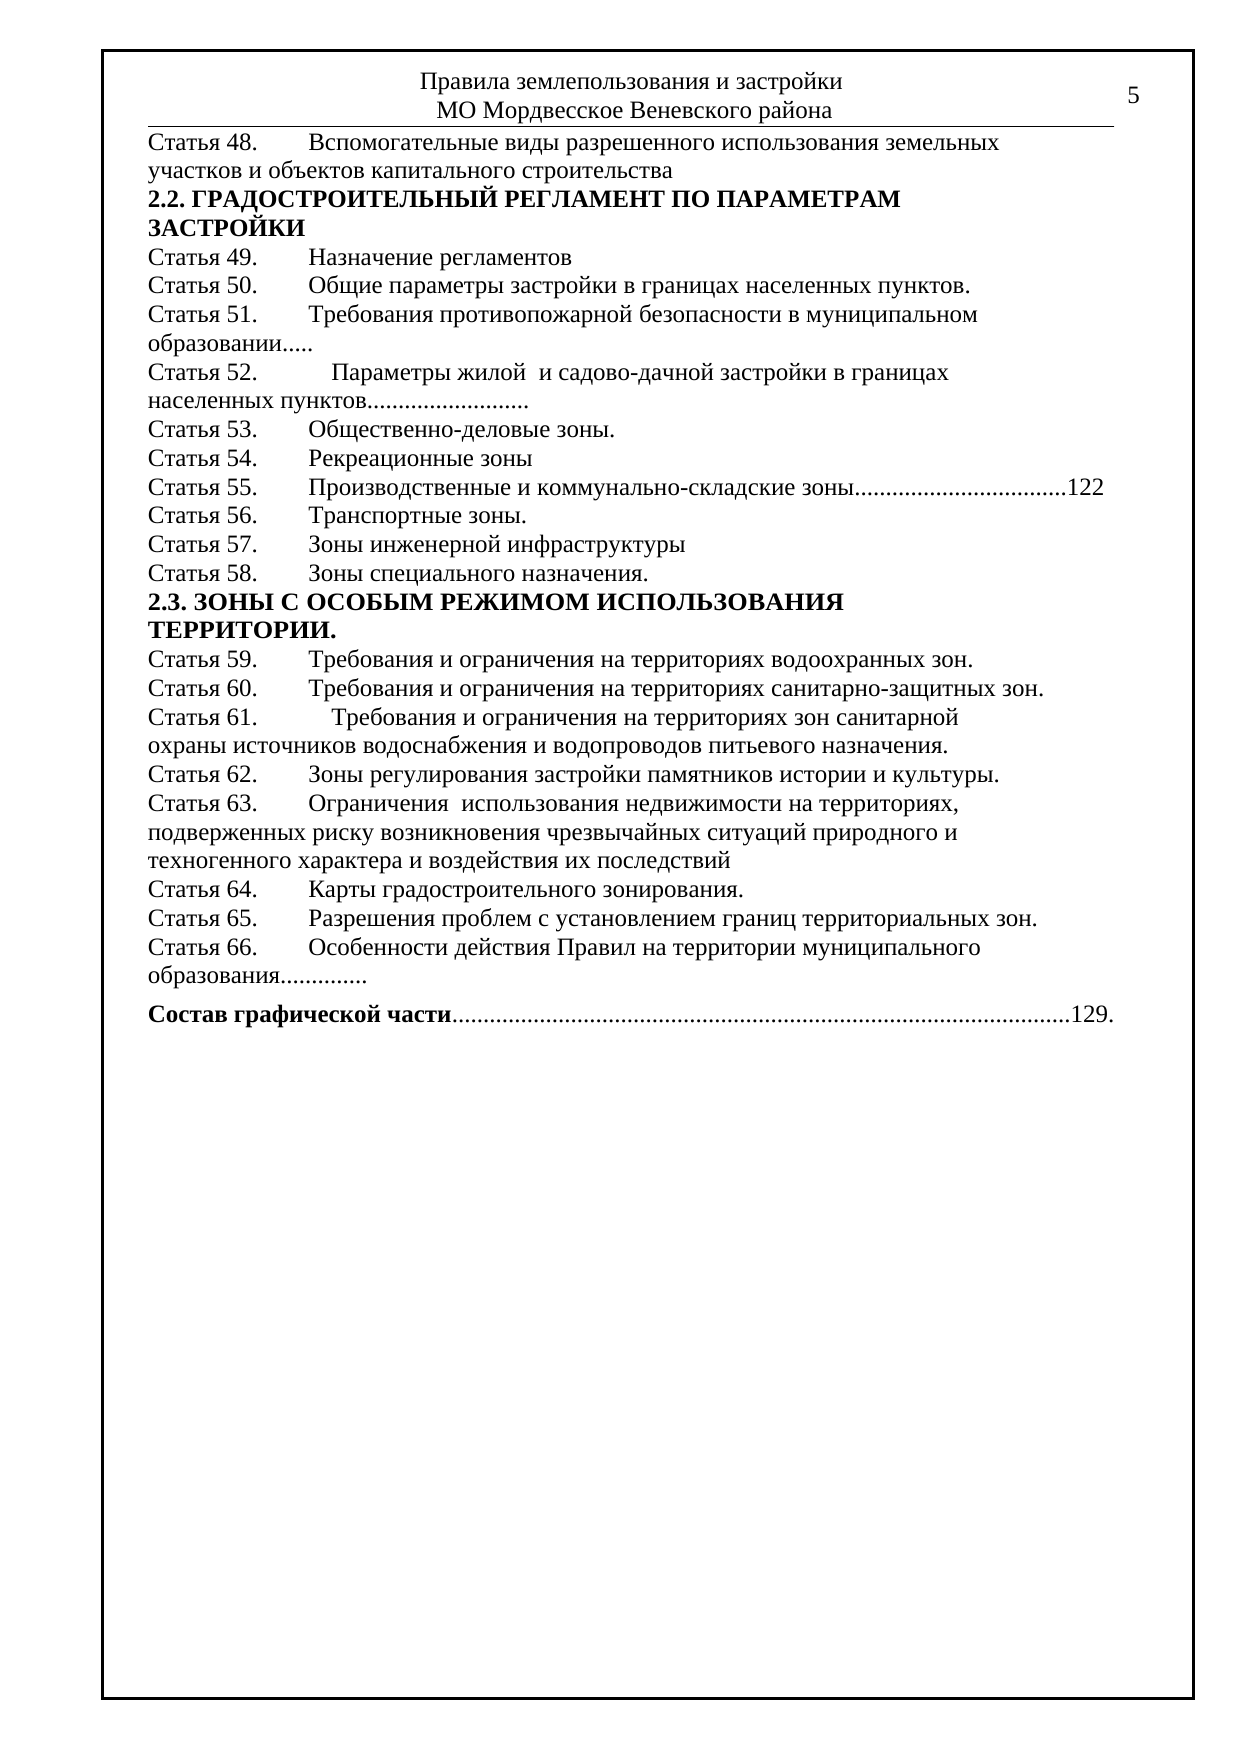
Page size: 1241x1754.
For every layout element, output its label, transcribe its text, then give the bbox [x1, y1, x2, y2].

text Статья 52. Параметры жилой и садово-дачной застройки в границах [148, 357, 1152, 385]
text Статья 65. Разрешения проблем с установлением границ территориальных зон. 128. [148, 903, 1152, 932]
text участков и объектов капитального строительства 74. [148, 155, 1152, 184]
text Статья 63. Ограничения использования недвижимости на территориях, [148, 788, 1152, 817]
text образовании..... .............................113. [148, 328, 1152, 357]
text Статья 50. Общие параметры застройки в границах населенных пунктов. 112. [148, 270, 1152, 299]
text образования.............. 128. [148, 960, 1152, 989]
text населенных пунктов.......................... ..116. [148, 385, 1152, 414]
text Статья 57. Зоны инженерной инфраструктуры 123. [148, 529, 1152, 558]
text Состав графической части...................................................................................................129. [148, 999, 1152, 1028]
text подверженных риску возникновения чрезвычайных ситуаций природного и [148, 817, 1152, 845]
text Статья 49. Назначение регламентов 75. [148, 242, 1152, 270]
text Статья 55. Производственные и коммунально-складские зоны..................................122 [148, 472, 1152, 500]
text Статья 58. Зоны специального назначения. 123. [148, 558, 1152, 587]
text охраны источников водоснабжения и водопроводов питьевого назначения. 126. [148, 730, 1152, 759]
text территории. 123. [148, 615, 1152, 644]
text Статья 51. Требования противопожарной безопасности в муниципальном [148, 299, 1152, 328]
text 2.3. Зоны с особым режимом использования [148, 587, 1152, 615]
text Статья 62. Зоны регулирования застройки памятников истории и культуры. 126. [148, 759, 1152, 788]
text Статья 60. Требования и ограничения на территориях санитарно-защитных зон. 124. [148, 673, 1152, 702]
text Статья 61. Требования и ограничения на территориях зон санитарной [148, 702, 1152, 730]
text Статья 64. Карты градостроительного зонирования. 128. [148, 874, 1152, 903]
text Статья 53. Общественно-деловые зоны. 120. [148, 414, 1152, 443]
text Статья 54. Рекреационные зоны 121. [148, 443, 1152, 472]
text 2.2. Градостроительный регламент по параметрам [148, 184, 1152, 213]
text Статья 66. Особенности действия Правил на территории муниципального [148, 932, 1152, 960]
text Статья 48. Вспомогательные виды разрешенного использования земельных [148, 127, 1152, 155]
text застройки 75. [148, 213, 1152, 242]
text техногенного характера и воздействия их последствий 127. [148, 845, 1152, 874]
text Статья 59. Требования и ограничения на территориях водоохранных зон. 123. [148, 644, 1152, 673]
text Статья 56. Транспортные зоны. 123. [148, 500, 1152, 529]
